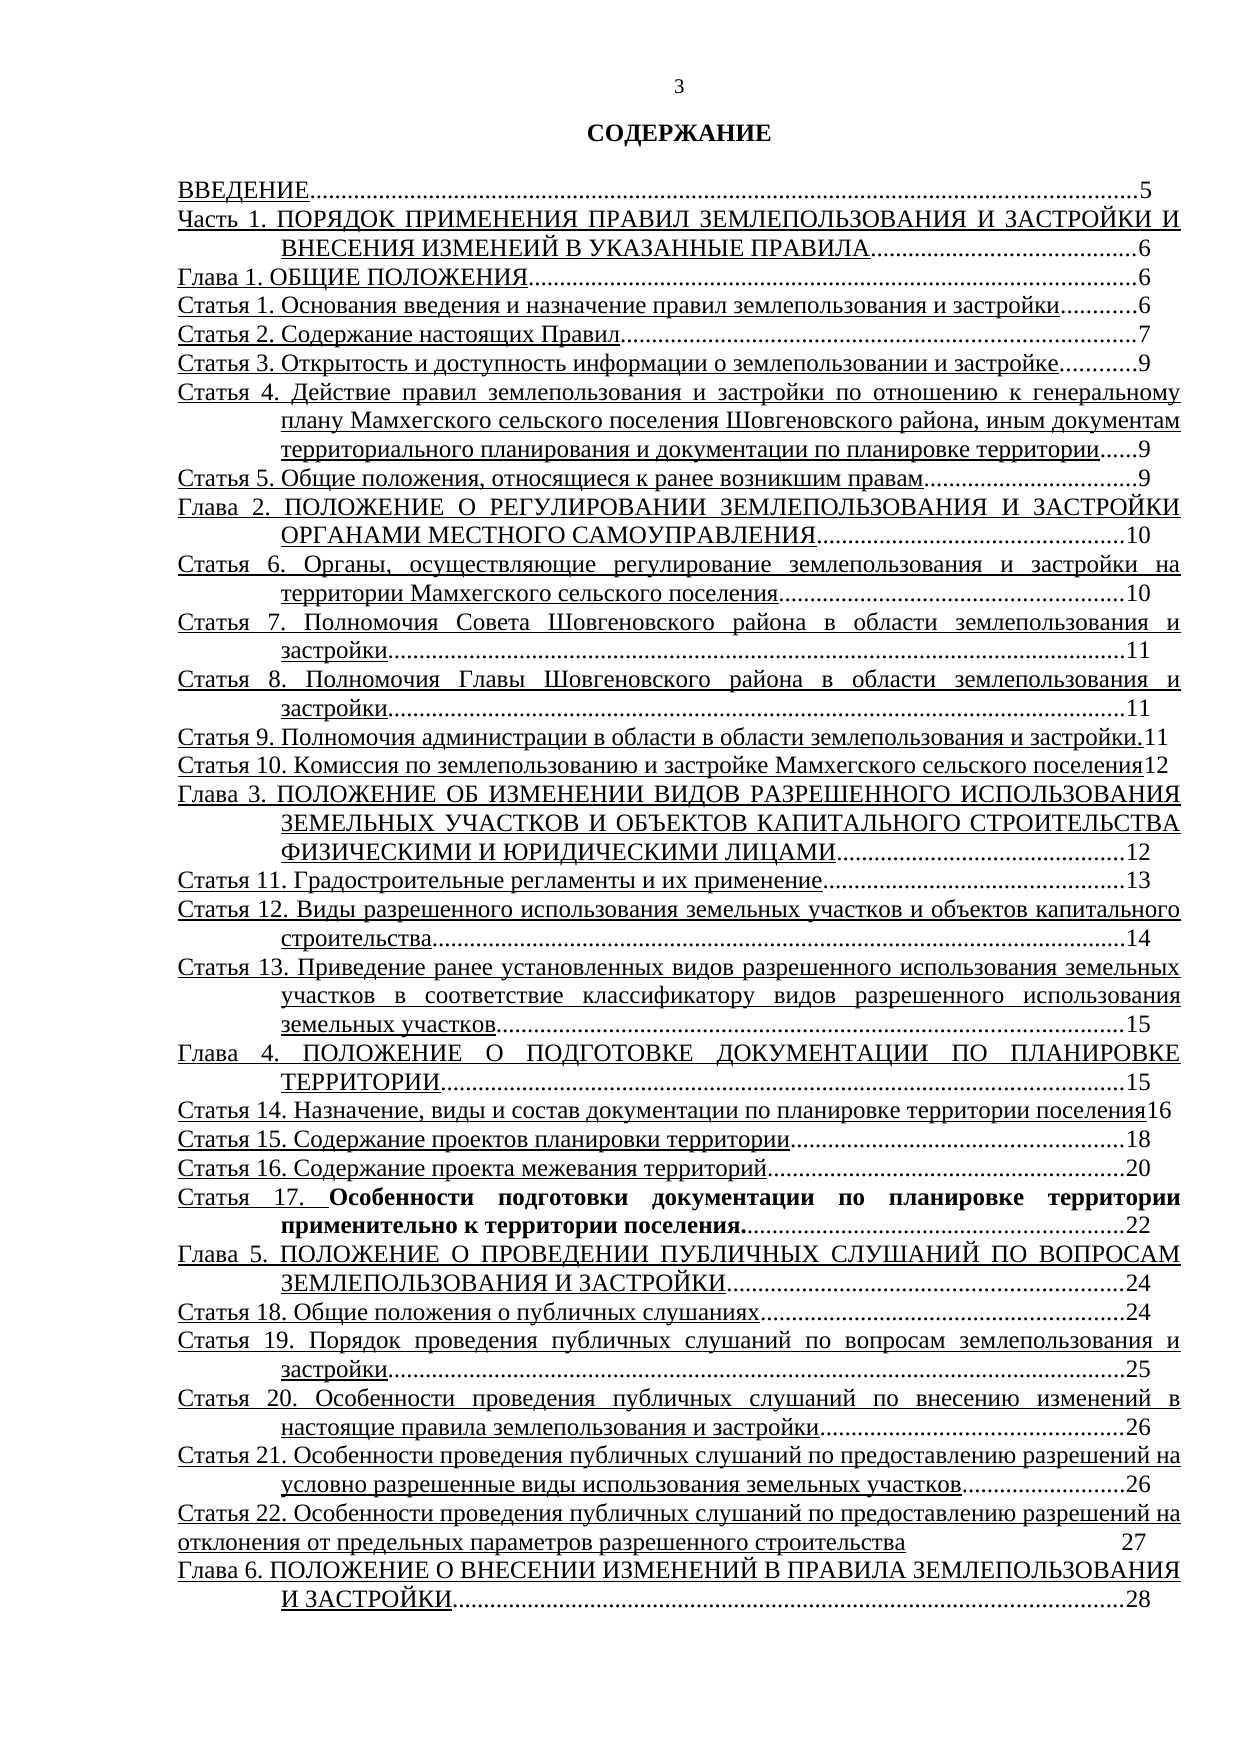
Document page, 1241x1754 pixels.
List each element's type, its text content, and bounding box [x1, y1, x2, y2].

text Статья 15. Содержание проектов планировки территории 18 [177, 1124, 1181, 1153]
text Статья 21. Особенности проведения публичных слушаний по предоставлению разрешений на условно разрешенные виды использования земельных участков 26 [177, 1467, 1181, 1498]
text Статья 13. Приведение ранее установленных видов разрешенного использования земельных участков в соответствие классификатору видов разрешенного использования земельных участков 15 [177, 978, 1181, 1038]
text Статья 10. Комиссия по землепользованию и застройке Мамхегского сельского поселения 12 [177, 751, 1181, 779]
text Статья 19. Порядок проведения публичных слушаний по вопросам землепользования и застройки 25 [177, 1326, 1181, 1351]
text Глава 2. ПОЛОЖЕНИЕ О РЕГУЛИРОВАНИИ ЗЕМЛЕПОЛЬЗОВАНИЯ И ЗАСТРОЙКИ ОРГАНАМИ МЕСТНОГО САМОУПРАВЛЕНИЯ 10 [177, 518, 1181, 549]
text Статья 14. Назначение, виды и состав документации по планировке территории поселения 16 [177, 1096, 1181, 1124]
text Глава 5. ПОЛОЖЕНИЕ О ПРОВЕДЕНИИ ПУБЛИЧНЫХ СЛУШАНИЙ ПО ВОПРОСАМ ЗЕМЛЕПОЛЬЗОВАНИЯ И ЗАСТРОЙКИ 24 [177, 1239, 1181, 1264]
text Глава 4. ПОЛОЖЕНИЕ О ПОДГОТОВКЕ ДОКУМЕНТАЦИИ ПО ПЛАНИРОВКЕ ТЕРРИТОРИИ 15 [177, 1038, 1181, 1063]
text Статья 17. Особенности подготовки документации по планировке территории применительно к территории поселения. 22 [177, 1182, 1181, 1239]
text Статья 19. Порядок проведения публичных слушаний по вопросам землепользования и застройки 25 [177, 1352, 1181, 1383]
text Статья 18. Общие положения о публичных слушаниях 24 [177, 1297, 1181, 1326]
text Статья 1. Основания введения и назначение правил землепользования и застройки 6 [177, 291, 1181, 319]
text Глава 3. ПОЛОЖЕНИЕ ОБ ИЗМЕНЕНИИ ВИДОВ РАЗРЕШЕННОГО ИСПОЛЬЗОВАНИЯ ЗЕМЕЛЬНЫХ УЧАСТКОВ И ОБЪЕКТОВ КАПИТАЛЬНОГО СТРОИТЕЛЬСТВА ФИЗИЧЕСКИМИ И ЮРИДИЧЕСКИМИ ЛИЦАМИ 12 [177, 779, 1181, 804]
text Статья 16. Содержание проекта межевания территорий 20 [177, 1153, 1181, 1182]
text Статья 6. Органы, осуществляющие регулирование землепользования и застройки на территории Мамхегского сельского поселения 10 [177, 549, 1181, 574]
text Статья 5. Общие положения, относящиеся к ранее возникшим правам 9 [177, 463, 1181, 492]
text Статья 6. Органы, осуществляющие регулирование землепользования и застройки на территории Мамхегского сельского поселения 10 [177, 575, 1181, 607]
text Глава 3. ПОЛОЖЕНИЕ ОБ ИЗМЕНЕНИИ ВИДОВ РАЗРЕШЕННОГО ИСПОЛЬЗОВАНИЯ ЗЕМЕЛЬНЫХ УЧАСТКОВ И ОБЪЕКТОВ КАПИТАЛЬНОГО СТРОИТЕЛЬСТВА ФИЗИЧЕСКИМИ И ЮРИДИЧЕСКИМИ ЛИЦАМИ 12 [177, 805, 1181, 866]
text Глава 2. ПОЛОЖЕНИЕ О РЕГУЛИРОВАНИИ ЗЕМЛЕПОЛЬЗОВАНИЯ И ЗАСТРОЙКИ ОРГАНАМИ МЕСТНОГО САМОУПРАВЛЕНИЯ 10 [177, 492, 1181, 517]
text Часть 1. ПОРЯДОК ПРИМЕНЕНИЯ ПРАВИЛ ЗЕМЛЕПОЛЬЗОВАНИЯ И ЗАСТРОЙКИ И ВНЕСЕНИЯ ИЗМЕНЕИЙ В УКАЗАННЫЕ ПРАВИЛА 6 [177, 230, 1181, 262]
text Статья 8. Полномочия Главы Шовгеновского района в области землепользования и застройки 11 [177, 690, 1181, 722]
text Статья 9. Полномочия администрации в области в области землепользования и застройки. 11 [177, 722, 1181, 751]
text Статья 7. Полномочия Совета Шовгеновского района в области землепользования и застройки 11 [177, 633, 1181, 664]
text Статья 21. Особенности проведения публичных слушаний по предоставлению разрешений на условно разрешенные виды использования земельных участков 26 [177, 1441, 1181, 1466]
text Статья 2. Содержание настоящих Правил 7 [177, 319, 1181, 348]
text Статья 7. Полномочия Совета Шовгеновского района в области землепользования и застройки 11 [177, 607, 1181, 632]
text Статья 22. Особенности проведения публичных слушаний по предоставлению разрешений на отклонения от предельных параметров разрешенного строительства 27 [177, 1498, 1181, 1523]
text Глава 1. ОБЩИЕ ПОЛОЖЕНИЯ 6 [177, 262, 1181, 291]
text Статья 4. Действие правил землепользования и застройки по отношению к генеральному плану Мамхегского сельского поселения Шовгеновского района, иным документам территориального планирования и документации по планировке территории 9 [177, 377, 1181, 402]
text Статья 13. Приведение ранее установленных видов разрешенного использования земельных участков в соответствие классификатору видов разрешенного использования земельных участков 15 [177, 952, 1181, 977]
text Статья 8. Полномочия Главы Шовгеновского района в области землепользования и застройки 11 [177, 664, 1181, 689]
text Статья 20. Особенности проведения публичных слушаний по внесению изменений в настоящие правила землепользования и застройки 26 [177, 1383, 1181, 1408]
text Статья 22. Особенности проведения публичных слушаний по предоставлению разрешений на отклонения от предельных параметров разрешенного строительства 27 [177, 1524, 1181, 1556]
text Статья 20. Особенности проведения публичных слушаний по внесению изменений в настоящие правила землепользования и застройки 26 [177, 1409, 1181, 1441]
text Статья 12. Виды разрешенного использования земельных участков и объектов капитального строительства 14 [177, 894, 1181, 919]
text Статья 11. Градостроительные регламенты и их применение 13 [177, 866, 1181, 894]
text Глава 6. ПОЛОЖЕНИЕ О ВНЕСЕНИИ ИЗМЕНЕНИЙ В ПРАВИЛА ЗЕМЛЕПОЛЬЗОВАНИЯ И ЗАСТРОЙКИ 28 [177, 1582, 1181, 1613]
text Часть 1. ПОРЯДОК ПРИМЕНЕНИЯ ПРАВИЛ ЗЕМЛЕПОЛЬЗОВАНИЯ И ЗАСТРОЙКИ И ВНЕСЕНИЯ ИЗМЕНЕИЙ В УКАЗАННЫЕ ПРАВИЛА 6 [177, 204, 1181, 229]
text Глава 6. ПОЛОЖЕНИЕ О ВНЕСЕНИИ ИЗМЕНЕНИЙ В ПРАВИЛА ЗЕМЛЕПОЛЬЗОВАНИЯ И ЗАСТРОЙКИ 28 [177, 1556, 1181, 1581]
text Глава 5. ПОЛОЖЕНИЕ О ПРОВЕДЕНИИ ПУБЛИЧНЫХ СЛУШАНИЙ ПО ВОПРОСАМ ЗЕМЛЕПОЛЬЗОВАНИЯ И ЗАСТРОЙКИ 24 [177, 1265, 1181, 1297]
text Статья 3. Открытость и доступность информации о землепользовании и застройке 9 [177, 348, 1181, 377]
text Глава 4. ПОЛОЖЕНИЕ О ПОДГОТОВКЕ ДОКУМЕНТАЦИИ ПО ПЛАНИРОВКЕ ТЕРРИТОРИИ 15 [177, 1064, 1181, 1096]
text содержание [177, 118, 1181, 147]
text Статья 12. Виды разрешенного использования земельных участков и объектов капитального строительства 14 [177, 920, 1181, 952]
text ВВЕДЕНИЕ 5 [177, 176, 1181, 204]
text Статья 4. Действие правил землепользования и застройки по отношению к генеральному плану Мамхегского сельского поселения Шовгеновского района, иным документам территориального планирования и документации по планировке территории 9 [177, 403, 1181, 463]
